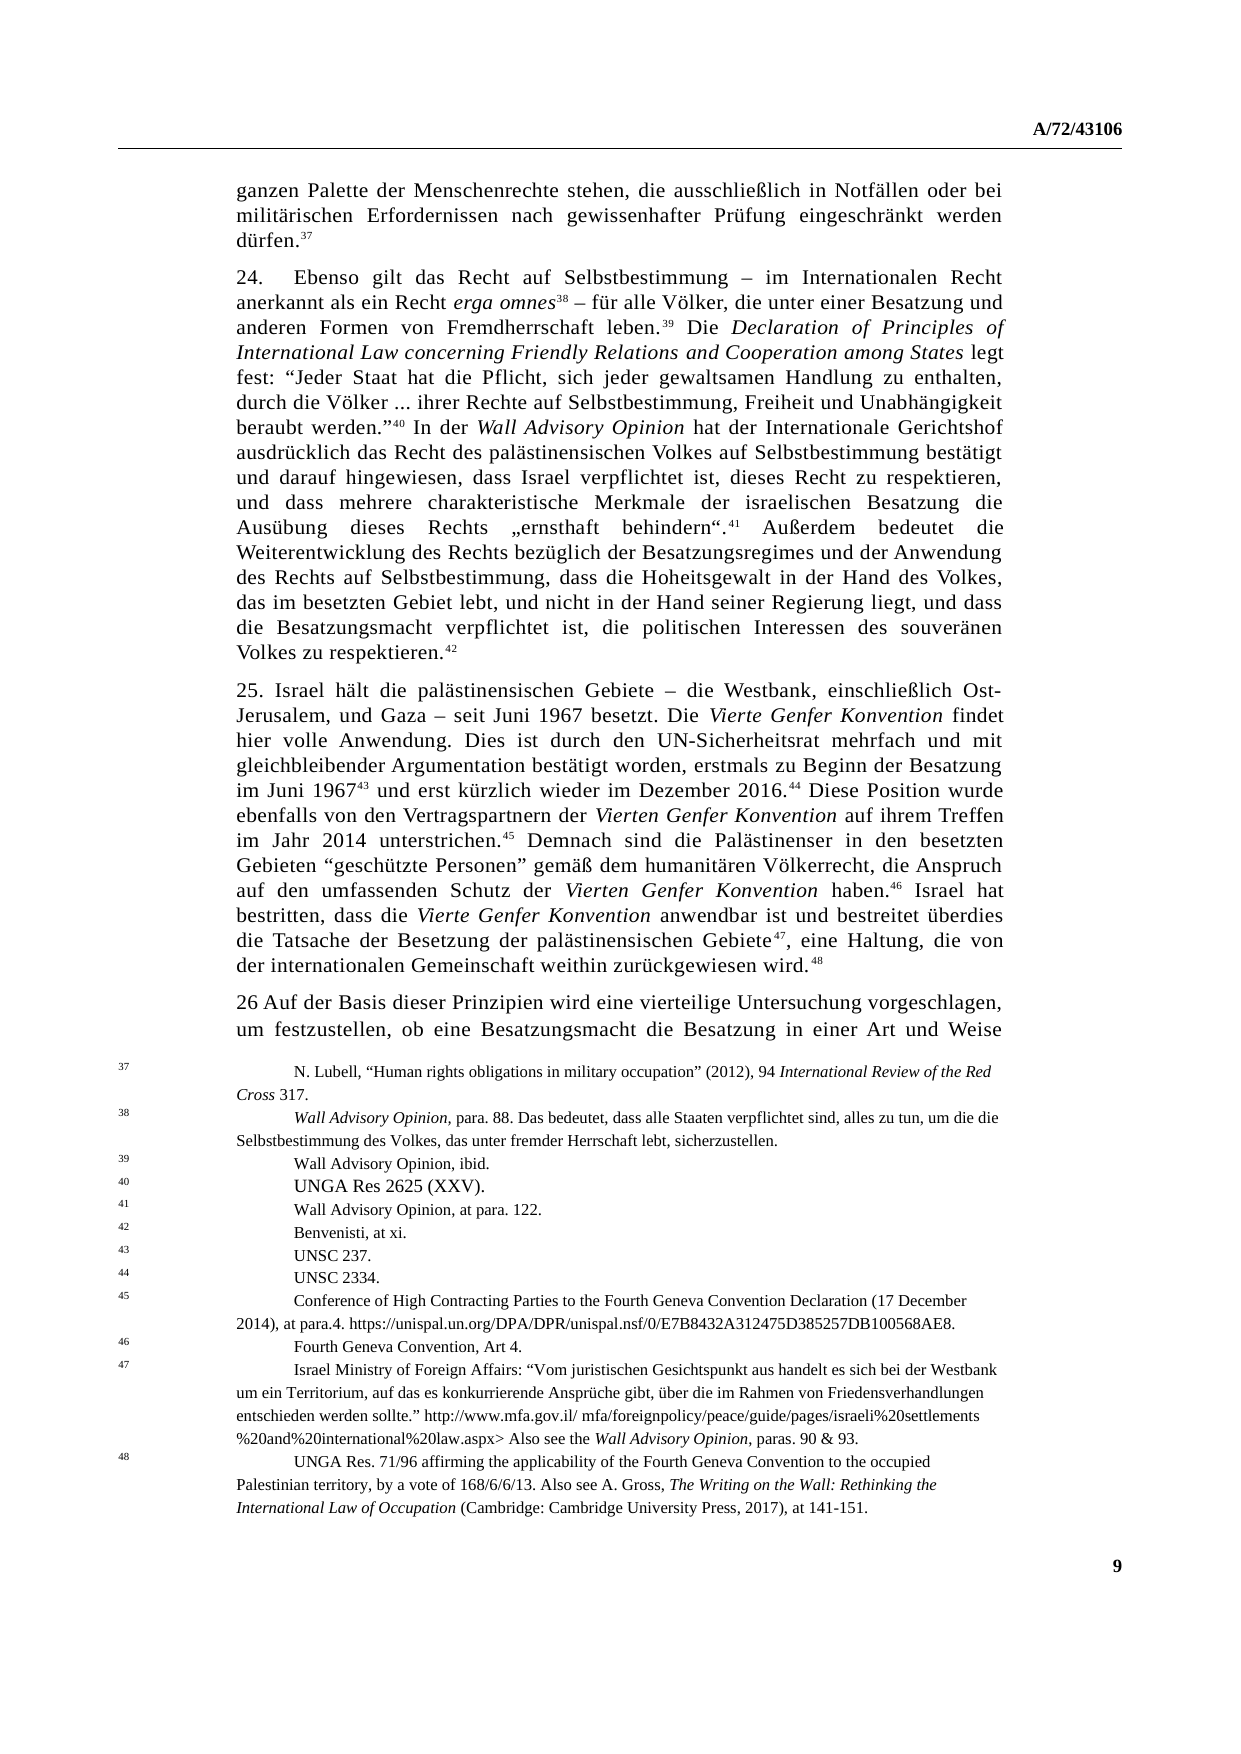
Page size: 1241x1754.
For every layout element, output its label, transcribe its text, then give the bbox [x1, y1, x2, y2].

text 25. Israel hält die palästinensischen Gebiete – die Westbank, einschließlich Ost-Jerusalem, und Gaza – seit Juni 1967 besetzt. Die Vierte Genfer Konvention findet hier volle Anwendung. Dies ist durch den UN-Sicherheitsrat mehrfach und mit gleichbleibender Argumentation bestätigt worden, erstmals zu Beginn der Besatzung im Juni 1967 und erst kürzlich wieder im Dezember 2016. Diese Position wurde ebenfalls von den Vertragspartnern der Vierten Genfer Konvention auf ihrem Treffen im Jahr 2014 unterstrichen. Demnach sind die Palästinenser in den besetzten Gebieten “geschützte Personen” gemäß dem humanitären Völkerrecht, die Anspruch auf den umfassenden Schutz der Vierten Genfer Konvention haben. Israel hat bestritten, dass die Vierte Genfer Konvention anwendbar ist und bestreitet überdies die Tatsache der Besetzung der palästinensischen Gebiete, eine Haltung, die von der internationalen Gemeinschaft weithin zurückgewiesen wird. [236, 677, 1004, 977]
list Zu den bedeutsamsten Entwicklungen im Internationalen Recht der letzten Jahre gehört die Akzeptanz des Grundsatzes, dass die internationalen Menschenrechte, einschließlich des allumfassenden Rechts auf Selbstbestimmung, wesentlich für die Anwendung des Besatzungsrechts sind. Der Internationale Gerichtshof hat bestätigt, dass die internationalen Menschenrechte in Zeiten der Besatzung respektiert werden müssen. Das bedeutet in der Praxis, dass sich das humanitäre Völkerrecht und die Menschenrechtsnormen gegenseitig ergänzen und keinesfalls ausschließen, wenn sie auf die Realität der Besatzung angewendet werden, so dass die Menschen, die unter der Besatzung leben, unter dem Schutz der ganzen Palette der Menschenrechte stehen, die ausschließlich in Notfällen oder bei militärischen Erfordernissen nach gewissenhafter Prüfung eingeschränkt werden dürfen. [236, 177, 1004, 252]
list Ebenso gilt das Recht auf Selbstbestimmung – im Internationalen Recht anerkannt als ein Recht erga omnes – für alle Völker, die unter einer Besatzung und anderen Formen von Fremdherrschaft leben. Die Declaration of Principles of International Law concerning Friendly Relations and Cooperation among States legt fest: “Jeder Staat hat die Pflicht, sich jeder gewaltsamen Handlung zu enthalten, durch die Völker ... ihrer Rechte auf Selbstbestimmung, Freiheit und Unabhängigkeit beraubt werden.” In der Wall Advisory Opinion hat der Internationale Gerichtshof ausdrücklich das Recht des palästinensischen Volkes auf Selbstbestimmung bestätigt und darauf hingewiesen, dass Israel verpflichtet ist, dieses Recht zu respektieren, und dass mehrere charakteristische Merkmale der israelischen Besatzung die Ausübung dieses Rechts „ernsthaft behindern“. Außerdem bedeutet die Weiterentwicklung des Rechts bezüglich der Besatzungsregimes und der Anwendung des Rechts auf Selbstbestimmung, dass die Hoheitsgewalt in der Hand des Volkes, das im besetzten Gebiet lebt, und nicht in der Hand seiner Regierung liegt, und dass die Besatzungsmacht verpflichtet ist, die politischen Interessen des souveränen Volkes zu respektieren. [236, 265, 1004, 665]
text 26 Auf der Basis dieser Prinzipien wird eine vierteilige Untersuchung vorgeschlagen, um festzustellen, ob eine Besatzungsmacht die Besatzung in einer Art und Weise durchführt, die sich in Übereinstimmung mit dem Internationalen Recht und dem Besatzungsrecht befindet, oder ob sie die durch das Recht gezogenen Grenzen überschritten hat und eine illegale Herrschaft ausübt. [236, 990, 1004, 1041]
